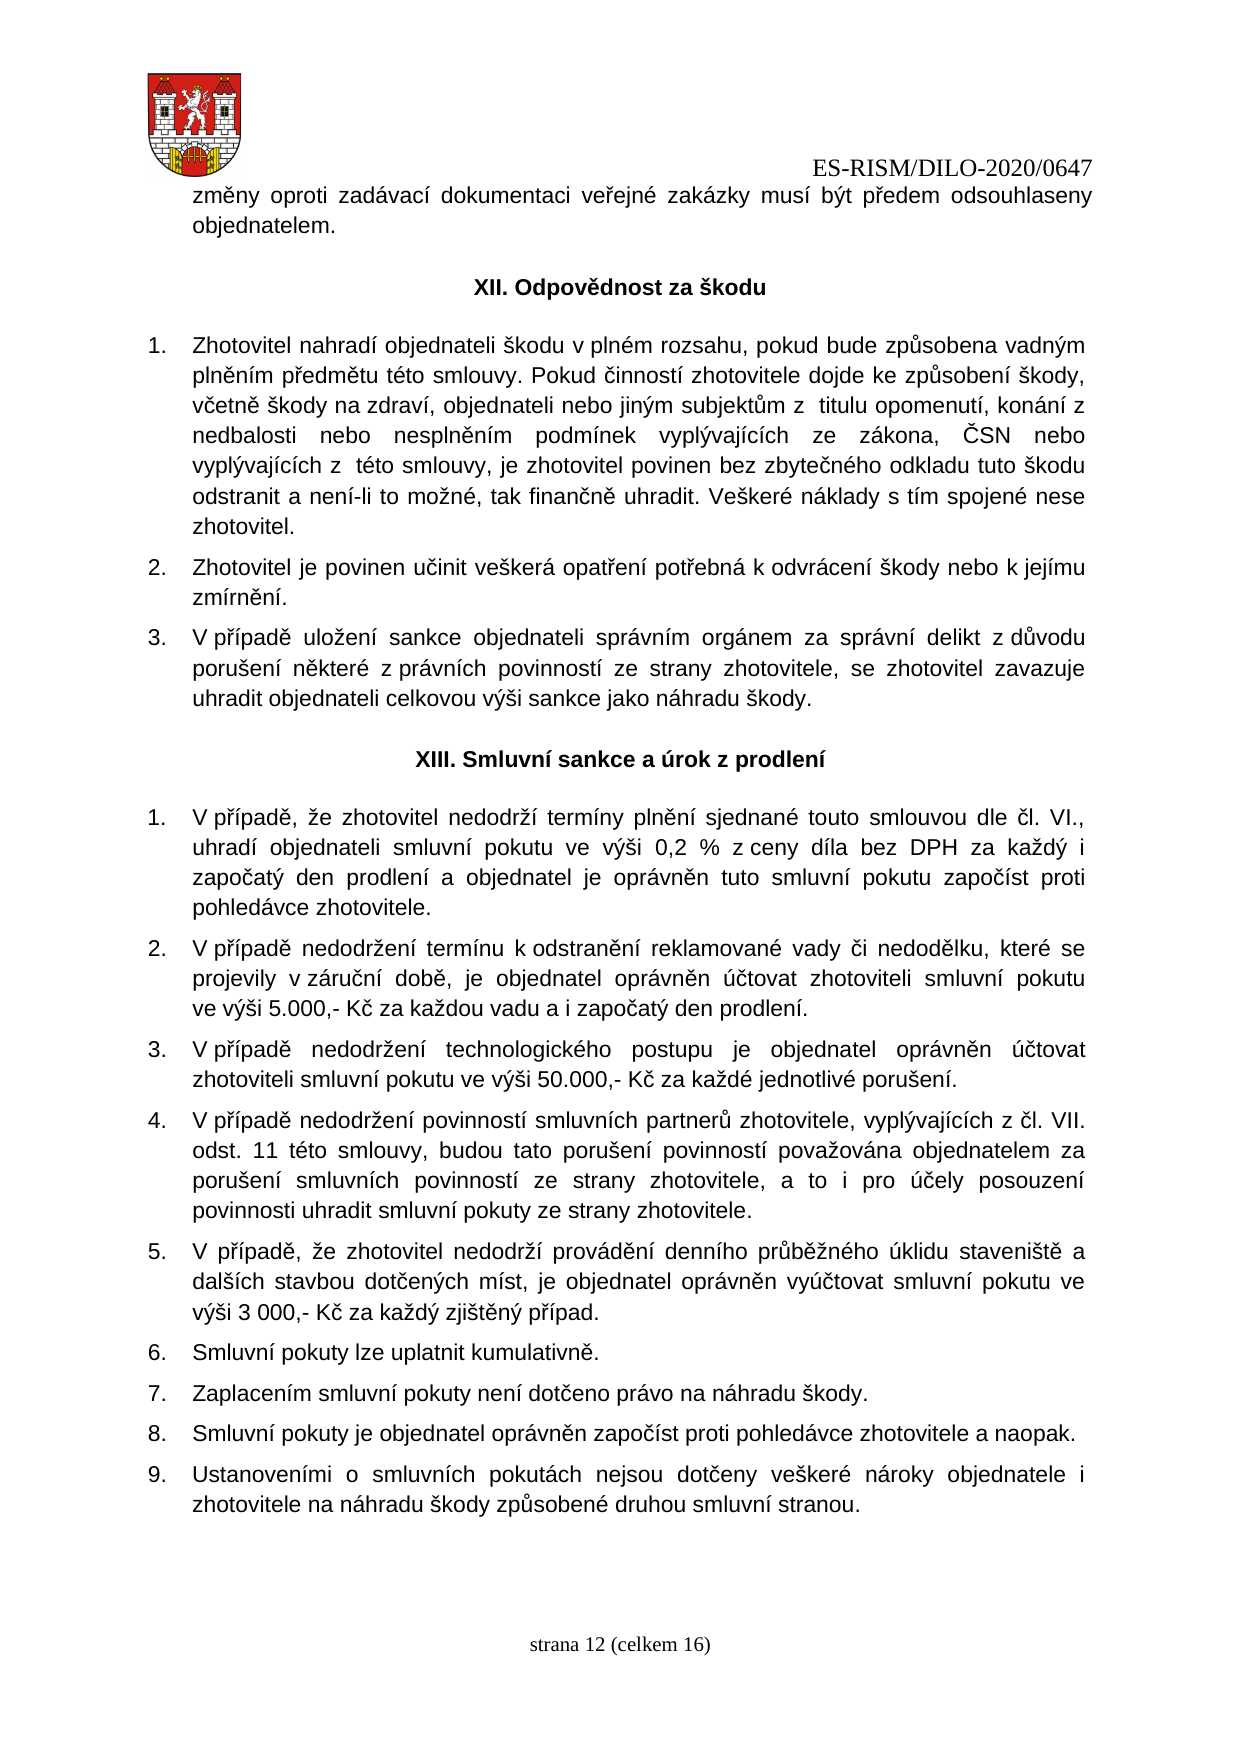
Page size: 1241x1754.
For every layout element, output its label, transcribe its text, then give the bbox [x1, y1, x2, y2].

list Zhotovitel je povinen učinit veškerá opatření potřebná k odvrácení škody nebo k jejímu zmírnění. [148, 553, 1086, 610]
text XII. Odpovědnost za škodu [148, 274, 1093, 300]
list Smluvní pokuty je objednatel oprávněn započíst proti pohledávce zhotovitele a naopak. [148, 1420, 1086, 1447]
list Smluvní pokuty lze uplatnit kumulativně. [148, 1339, 1086, 1366]
list V případě nedodržení technologického postupu je objednatel oprávněn účtovat zhotoviteli smluvní pokutu ve výši 50.000,- Kč za každé jednotlivé porušení. [148, 1036, 1086, 1093]
list V případě, že zhotovitel nedodrží provádění denního průběžného úklidu staveniště a dalších stavbou dotčených míst, je objednatel oprávněn vyúčtovat smluvní pokutu ve výši 3 000,- Kč za každý zjištěný případ. [148, 1238, 1086, 1325]
list V případě nedodržení povinností smluvních partnerů zhotovitele, vyplývajících z čl. VII. odst. 11 této smlouvy, budou tato porušení povinností považována objednatelem za porušení smluvních povinností ze strany zhotovitele, a to i pro účely posouzení povinnosti uhradit smluvní pokuty ze strany zhotovitele. [148, 1107, 1086, 1224]
list Ustanoveními o smluvních pokutách nejsou dotčeny veškeré nároky objednatele i zhotovitele na náhradu škody způsobené druhou smluvní stranou. [148, 1461, 1086, 1518]
list Zhotovitel nahradí objednateli škodu v plném rozsahu, pokud bude způsobena vadným plněním předmětu této smlouvy. Pokud činností zhotovitele dojde ke způsobení škody, včetně škody na zdraví, objednateli nebo jiným subjektům z titulu opomenutí, konání z nedbalosti nebo nesplněním podmínek vyplývajících ze zákona, ČSN nebo vyplývajících z této smlouvy, je zhotovitel povinen bez zbytečného odkladu tuto škodu odstranit a není-li to možné, tak finančně uhradit. Veškeré náklady s tím spojené nese zhotovitel. [148, 332, 1086, 539]
list V případě nedodržení termínu k odstranění reklamované vady či nedodělku, které se projevily v záruční době, je objednatel oprávněn účtovat zhotoviteli smluvní pokutu ve výši 5.000,- Kč za každou vadu a i započatý den prodlení. [148, 935, 1086, 1022]
picture [147, 73, 242, 177]
list Zaplacením smluvní pokuty není dotčeno právo na náhradu škody. [148, 1380, 1086, 1406]
text XIII. Smluvní sankce a úrok z prodlení [148, 746, 1093, 772]
list V případě uložení sankce objednateli správním orgánem za správní delikt z důvodu porušení některé z právních povinností ze strany zhotovitele, se zhotovitel zavazuje uhradit objednateli celkovou výši sankce jako náhradu škody. [148, 624, 1086, 711]
list V případě, že zhotovitel nedodrží termíny plnění sjednané touto smlouvou dle čl. VI., uhradí objednateli smluvní pokutu ve výši 0,2 % z ceny díla bez DPH za každý i započatý den prodlení a objednatel je oprávněn tuto smluvní pokutu započíst proti pohledávce zhotovitele. [147, 804, 1086, 921]
